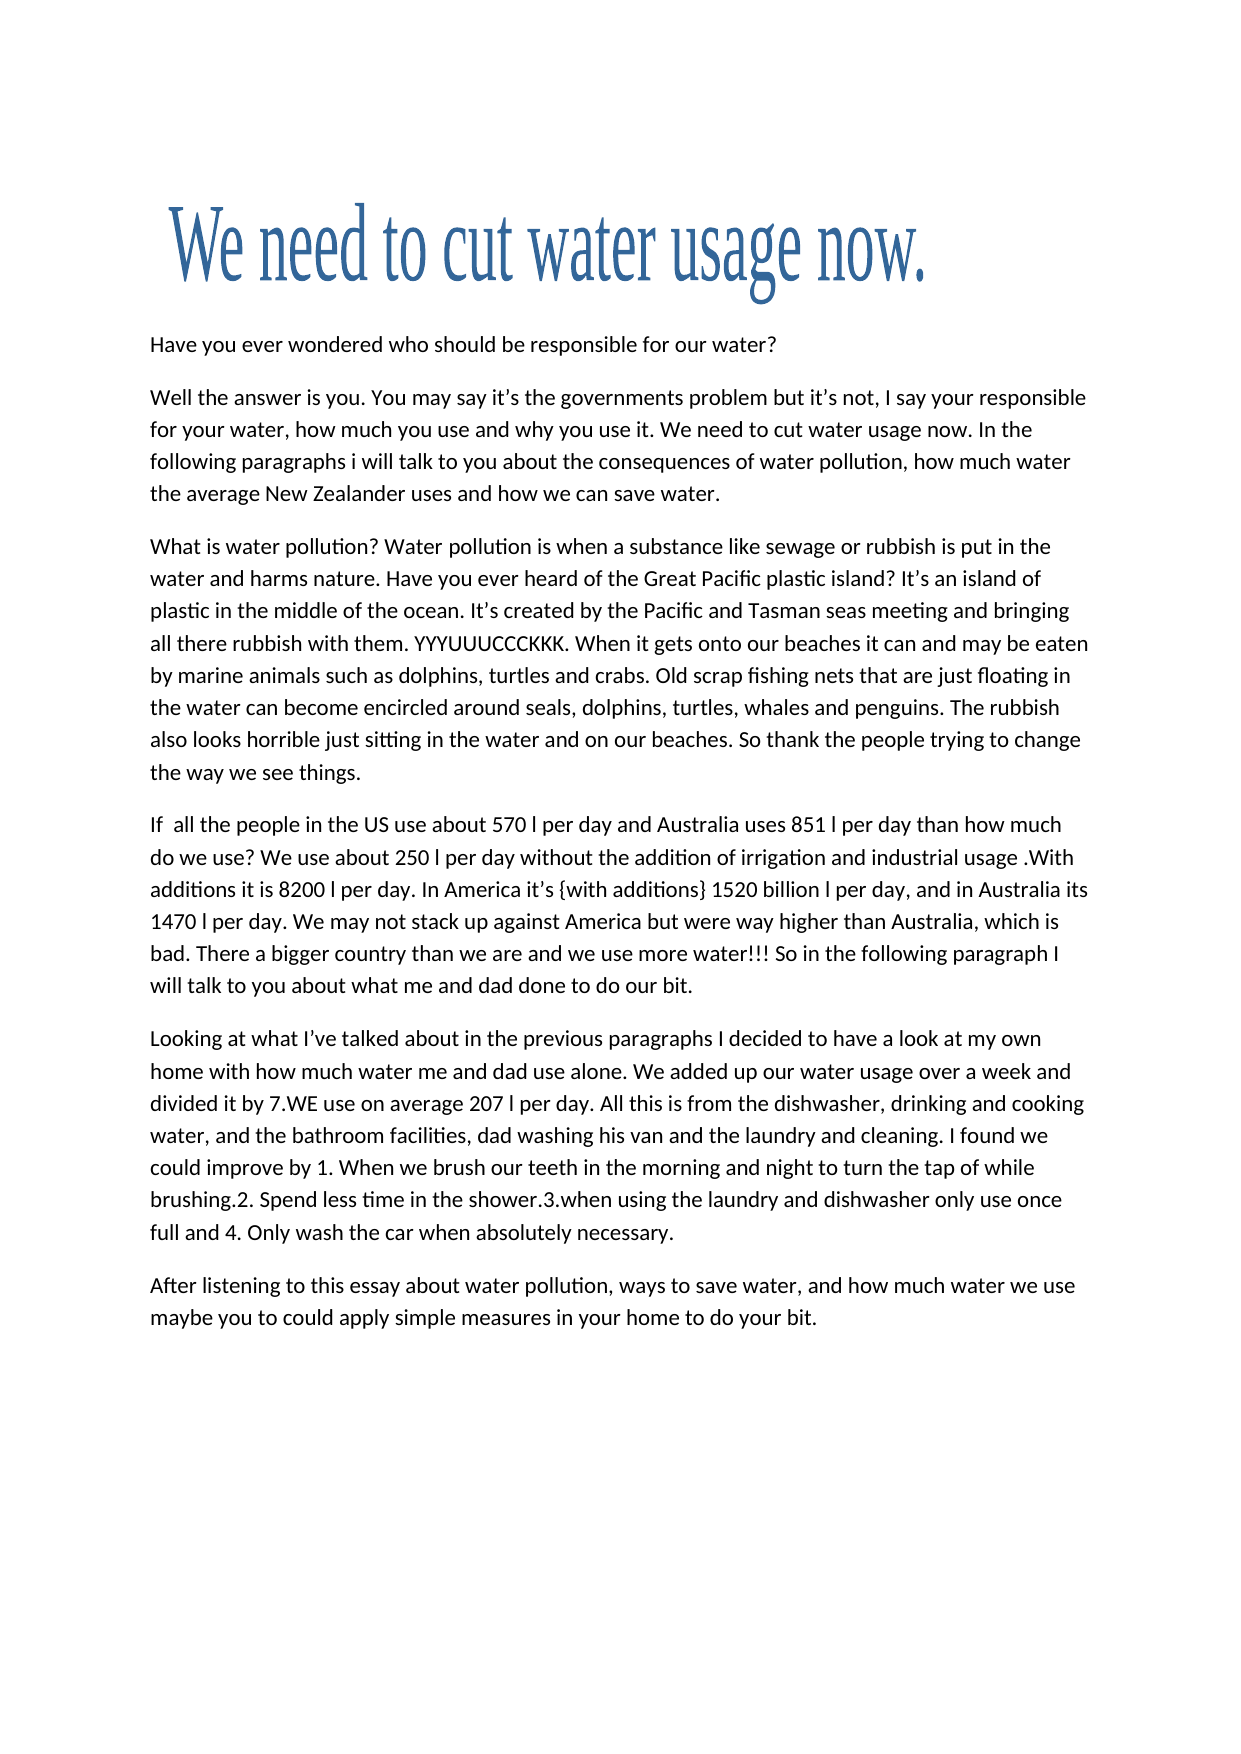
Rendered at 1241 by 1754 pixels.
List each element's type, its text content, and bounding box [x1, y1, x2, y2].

text If all the people in the US use about 570 l per day and Australia uses 851 l per day than how much do we use? We use about 250 l per day without the addition of irrigation and industrial usage .With additions it is 8200 l per day. In America it’s {with additions} 1520 billion l per day, and in Australia its 1470 l per day. We may not stack up against America but were way higher than Australia, which is bad. There a bigger country than we are and we use more water!!! So in the following paragraph I will talk to you about what me and dad done to do our bit. [150, 811, 1090, 999]
text Well the answer is you. You may say it’s the governments problem but it’s not, I say your responsible for your water, how much you use and why you use it. We need to cut water usage now. In the following paragraphs i will talk to you about the consequences of water pollution, how much water the average New Zealander uses and how we can save water. [150, 383, 1090, 507]
text Looking at what I’ve talked about in the previous paragraphs I decided to have a look at my own home with how much water me and dad use alone. We added up our water usage over a week and divided it by 7.WE use on average 207 l per day. All this is from the dishwasher, drinking and cooking water, and the bathroom facilities, dad washing his van and the laundry and cleaning. I found we could improve by 1. When we brush our teeth in the morning and night to turn the tap of while brushing.2. Spend less time in the shower.3.when using the laundry and dishwasher only use once full and 4. Only wash the car when absolutely necessary. [150, 1024, 1090, 1246]
text Have you ever wondered who should be responsible for our water? [150, 330, 1090, 358]
text After listening to this essay about water pollution, ways to save water, and how much water we use maybe you to could apply simple measures in your home to do your bit. [150, 1271, 1090, 1331]
text What is water pollution? Water pollution is when a substance like sewage or rubbish is put in the water and harms nature. Have you ever heard of the Great Pacific plastic island? It’s an island of plastic in the middle of the ocean. It’s created by the Pacific and Tasman seas meeting and bringing all there rubbish with them. YYYUUUCCCKKK. When it gets onto our beaches it can and may be eaten by marine animals such as dolphins, turtles and crabs. Old scrap fishing nets that are just floating in the water can become encircled around seals, dolphins, turtles, whales and penguins. The rubbish also looks horrible just sitting in the water and on our beaches. So thank the people trying to change the way we see things. [150, 532, 1090, 786]
